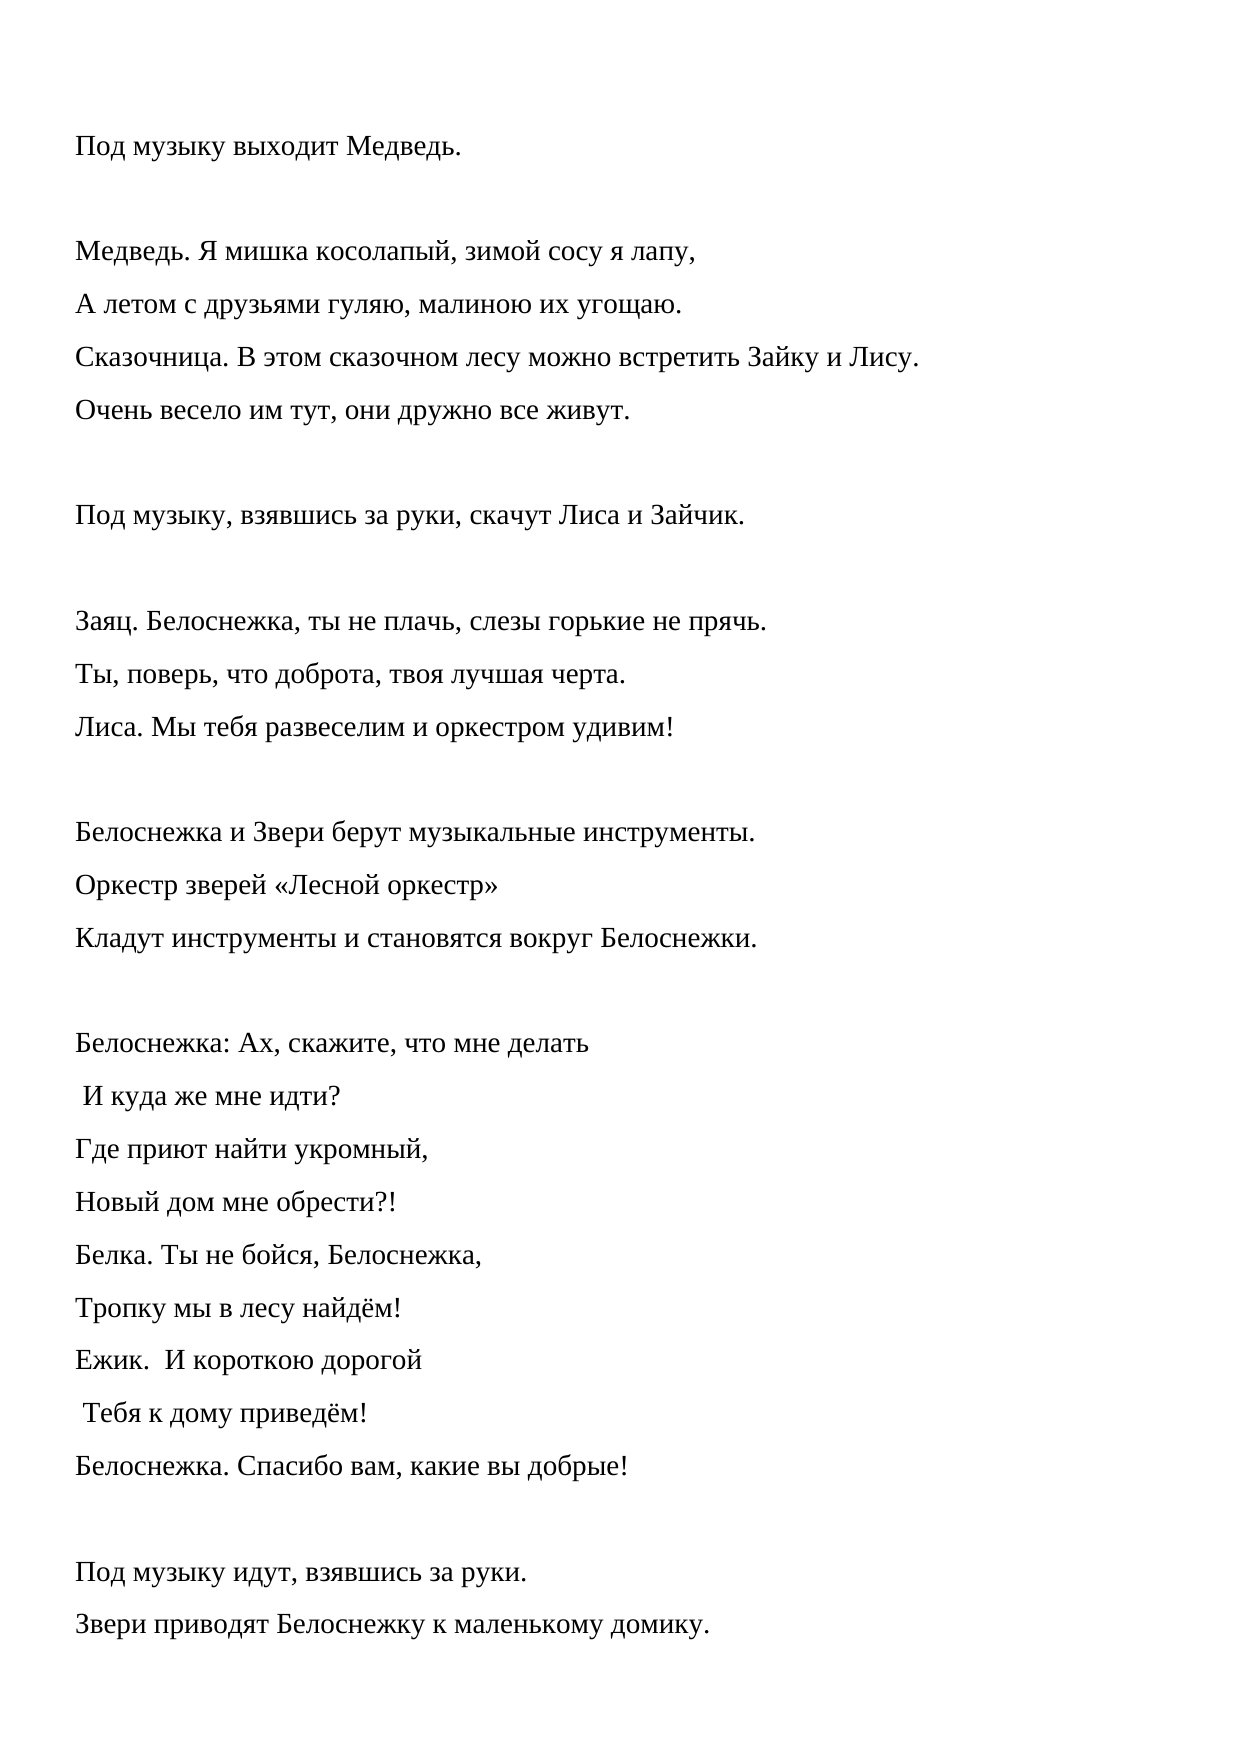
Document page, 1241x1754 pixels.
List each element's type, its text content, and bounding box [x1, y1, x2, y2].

text Очень весело им тут, они дружно все живут. [75, 392, 1165, 425]
text Лиса. Мы тебя развеселим и оркестром удивим! [75, 709, 1165, 742]
text А летом с друзьями гуляю, малиною их угощаю. [75, 286, 1165, 320]
text Заяц. Белоснежка, ты не плачь, слезы горькие не прячь. [75, 603, 1165, 637]
text Белка. Ты не бойся, Белоснежка, [75, 1237, 1165, 1270]
text Где приют найти укромный, [75, 1131, 1165, 1165]
text Кладут инструменты и становятся вокруг Белоснежки. [75, 920, 1165, 953]
text Под музыку, взявшись за руки, скачут Лиса и Зайчик. [75, 497, 1165, 531]
text Оркестр зверей «Лесной оркестр» [75, 867, 1165, 901]
text Белоснежка: Ах, скажите, что мне делать [75, 1026, 1165, 1059]
text Под музыку идут, взявшись за руки. [75, 1554, 1165, 1587]
text Белоснежка и Звери берут музыкальные инструменты. [75, 814, 1165, 848]
text Под музыку выходит Медведь. [75, 128, 1165, 161]
text Тебя к дому приведём! [75, 1395, 1165, 1429]
text И куда же мне идти? [75, 1078, 1165, 1112]
text Новый дом мне обрести?! [75, 1184, 1165, 1218]
text Сказочница. В этом сказочном лесу можно встретить Зайку и Лису. [75, 339, 1165, 373]
text Звери приводят Белоснежку к маленькому домику. [75, 1607, 1165, 1640]
text Тропку мы в лесу найдём! [75, 1290, 1165, 1323]
text Медведь. Я мишка косолапый, зимой сосу я лапу, [75, 233, 1165, 267]
text Белоснежка. Спасибо вам, какие вы добрые! [75, 1448, 1165, 1482]
text Ты, поверь, что доброта, твоя лучшая черта. [75, 656, 1165, 689]
text Ежик. И короткою дорогой [75, 1342, 1165, 1376]
